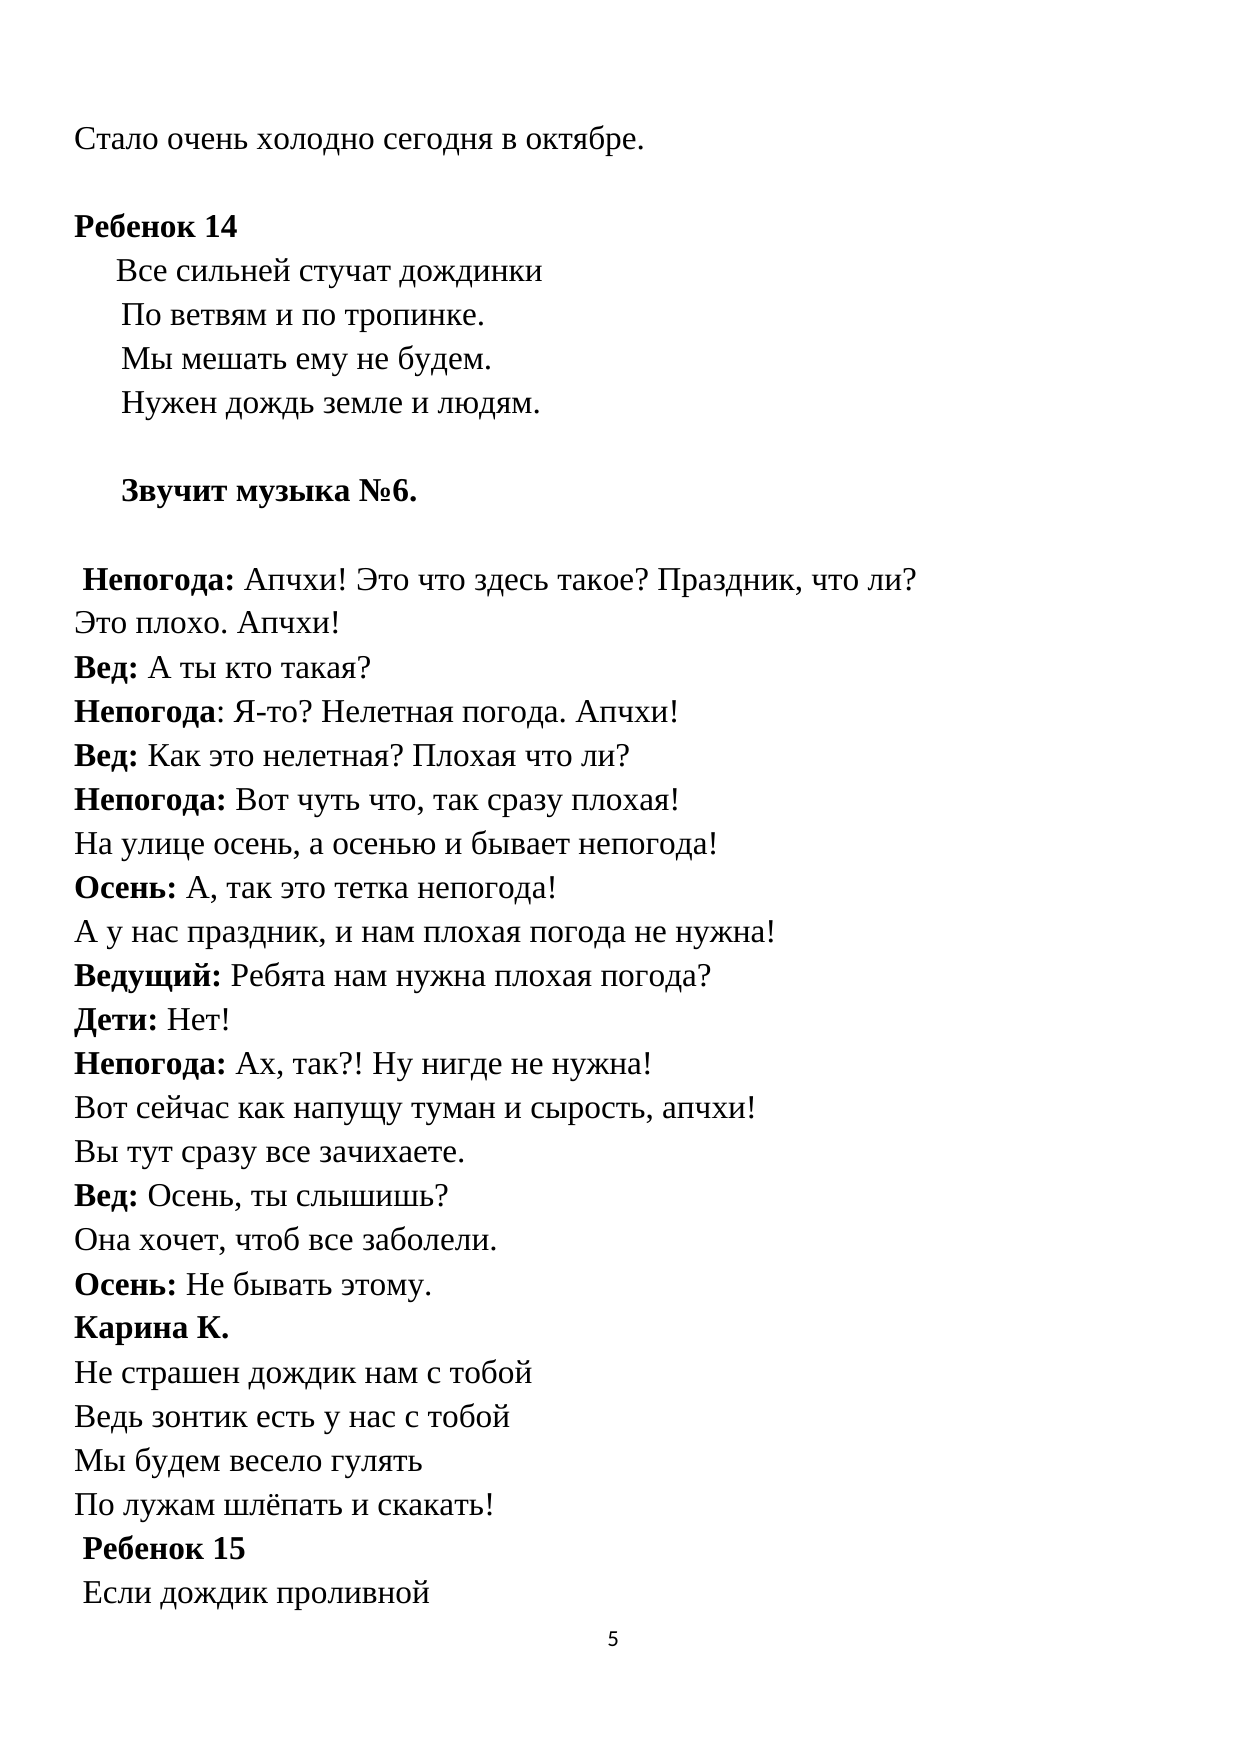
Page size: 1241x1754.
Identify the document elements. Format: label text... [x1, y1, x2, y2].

text Ведь зонтик есть у нас с тобой [74, 1396, 1152, 1434]
text Звучит музыка №6. [74, 471, 1152, 509]
text Вед: Осень, ты слышишь? Она хочет, чтоб все заболели. Осень: Не бывать этому. Карина К. [74, 1176, 1152, 1346]
text Мы мешать ему не будем. [74, 338, 1152, 377]
text Не страшен дождик нам с тобой [74, 1352, 1152, 1390]
text Вед: А ты кто такая? Непогода: Я-то? Нелетная погода. Апчхи! Вед: Как это нелетная? Плохая что ли? Непогода: Вот чуть что, так сразу плохая! На улице осень, а осенью и бывает непогода! [74, 647, 1152, 861]
text Стало очень холодно сегодня в октябре. [74, 118, 1152, 156]
text По ветвям и по тропинке. [74, 294, 1152, 333]
text Нужен дождь земле и людям. [74, 382, 1152, 421]
text Непогода: Апчхи! Это что здесь такое? Праздник, что ли? Это плохо. Апчхи! [74, 559, 1152, 641]
text Все сильней стучат дождинки [74, 250, 1152, 289]
text Ребенок 14 [74, 206, 1152, 244]
text Если дождик проливной [74, 1572, 1152, 1611]
text Ребенок 15 [74, 1528, 1152, 1566]
text Осень: А, так это тетка непогода! А у нас праздник, и нам плохая погода не нужна! Ведущий: Ребята нам нужна плохая погода? Дети: Нет! Непогода: Ах, так?! Ну нигде не нужна! Вот сейчас как напущу туман и сырость, апчхи! Вы тут сразу все зачихаете. [74, 867, 1152, 1170]
text Мы будем весело гулять [74, 1440, 1152, 1478]
text По лужам шлёпать и скакать! [74, 1484, 1152, 1522]
